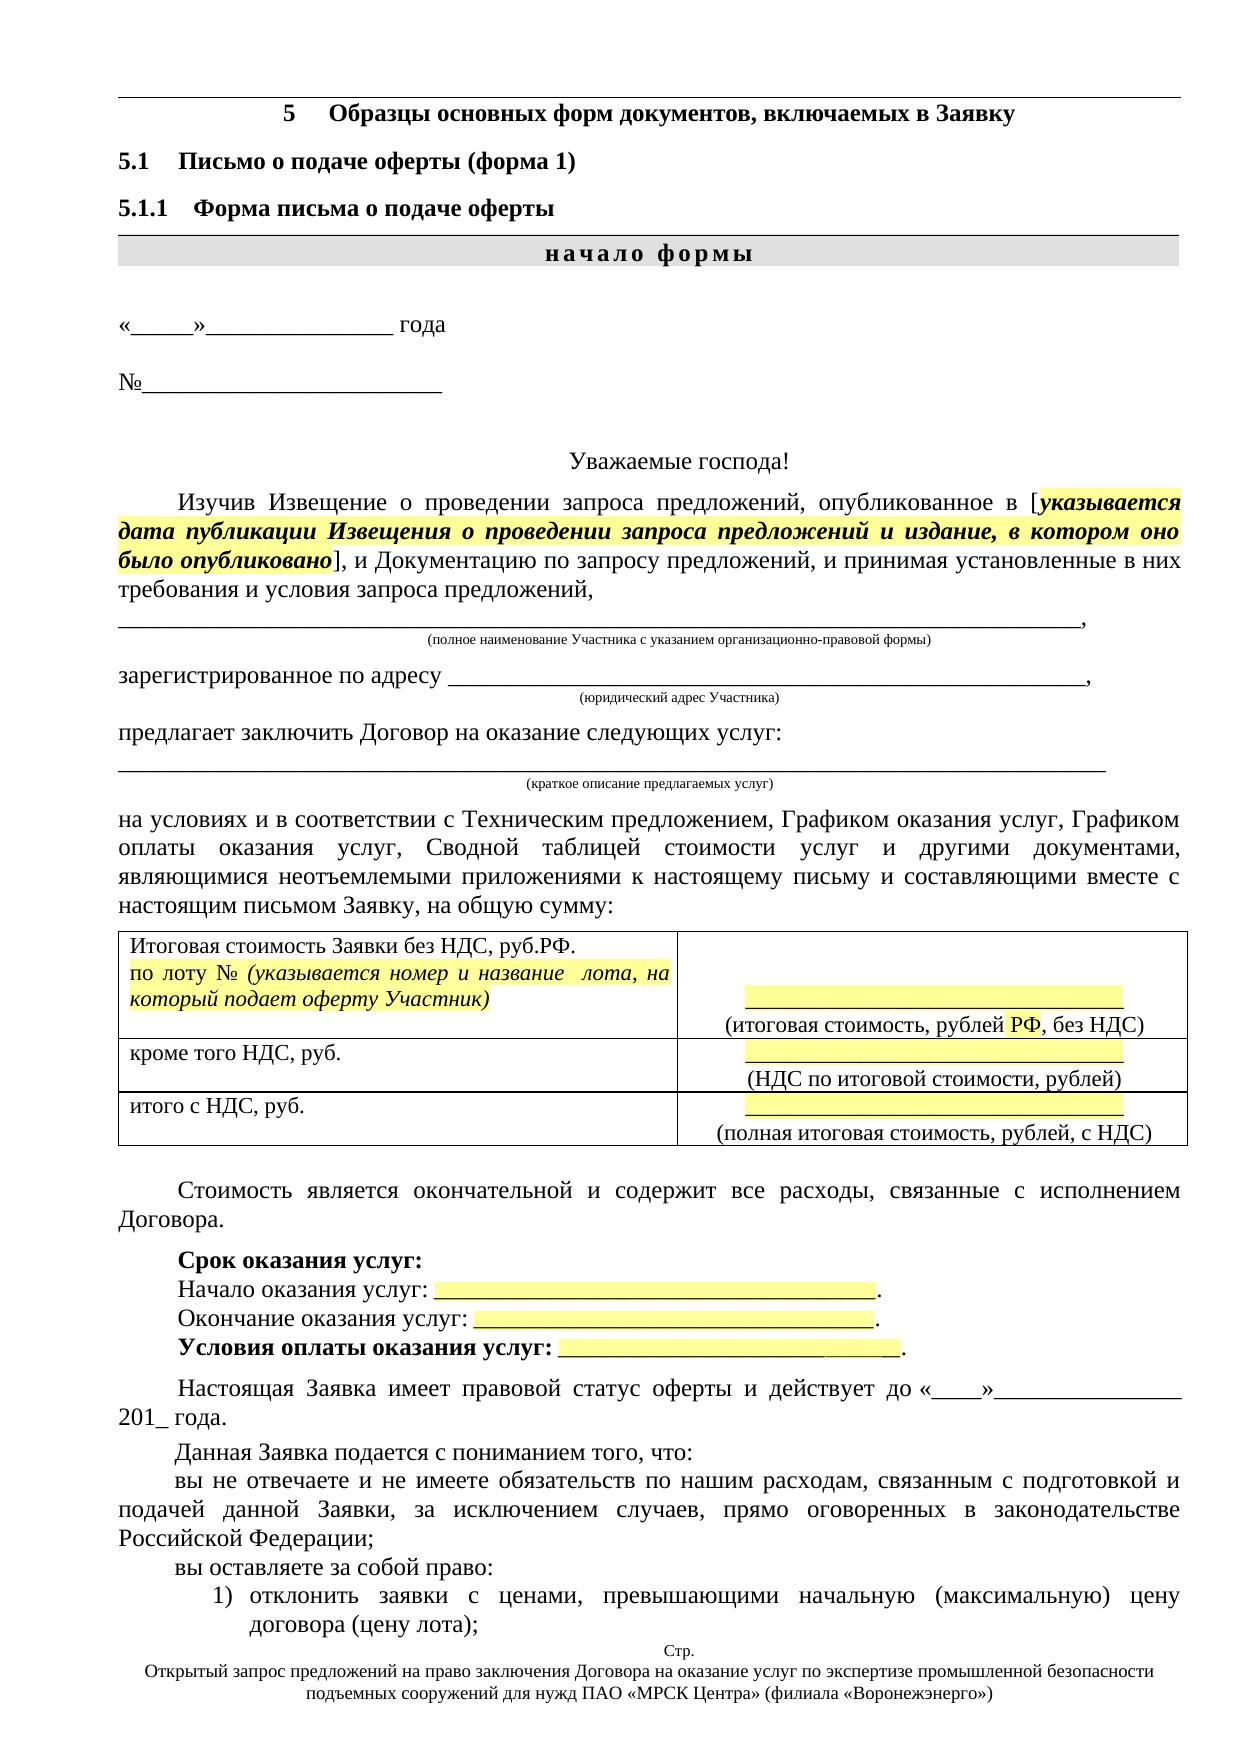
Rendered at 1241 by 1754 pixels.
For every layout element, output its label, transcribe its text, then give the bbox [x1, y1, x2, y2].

table_cell _________________________________ (НДС по итоговой стоимости, рублей) [678, 1039, 1187, 1091]
text (полное наименование Участника с указанием организационно-правовой формы) [118, 631, 1181, 660]
text _______________________________________________________________________________ [118, 746, 1181, 775]
text «_____»_______________ года [118, 309, 635, 338]
text вы оставляете за собой право: [118, 1552, 1181, 1580]
text Условия оплаты оказания услуг: _________________________________________. [118, 1332, 1181, 1360]
table_header _________________________________ (итоговая стоимость, рублей РФ, без НДС) [678, 932, 1187, 1038]
text _____________________________________________________________________________, [118, 602, 1181, 631]
text Срок оказания услуг: [118, 1245, 1181, 1274]
table_cell _________________________________ (полная итоговая стоимость, рублей, с НДС) [678, 1093, 1187, 1145]
subtitle Образцы основных форм документов, включаемых в Заявку [117, 98, 1181, 127]
text Стоимость является окончательной и содержит все расходы, связанные с исполнением Договора. [118, 1175, 1181, 1233]
text Изучив Извещение о проведении запроса предложений, опубликованное в [указывается дата публикации Извещения о проведении запроса предложений и издание, в котором оно было опубликовано], и Документацию по запросу предложений, и принимая установленные в них требования и условия запроса предложений, [118, 487, 1181, 516]
text зарегистрированное по адресу ___________________________________________________, [118, 660, 1181, 689]
text Изучив Извещение о проведении запроса предложений, опубликованное в [указывается дата публикации Извещения о проведении запроса предложений и издание, в котором оно было опубликовано], и Документацию по запросу предложений, и принимая установленные в них требования и условия запроса предложений, [118, 545, 1181, 602]
table_header Итоговая стоимость Заявки без НДС, руб.РФ. по лоту № (указывается номер и название лота, на который подает оферту Участник) [119, 932, 677, 1038]
list отклонить заявки с ценами, превышающими начальную (максимальную) цену договора (цену лота); [212, 1580, 1181, 1638]
text (юридический адрес Участника) [118, 689, 1181, 717]
text начало формы [118, 236, 1179, 266]
text предлагает заключить Договор на оказание следующих услуг: [118, 717, 1181, 746]
table_cell кроме того НДС, руб. [119, 1039, 677, 1091]
text Настоящая Заявка имеет правовой статус оферты и действует до «____»_______________ 201_ года. [118, 1373, 1181, 1430]
text (краткое описание предлагаемых услуг) [118, 775, 1181, 804]
text №________________________ [118, 367, 635, 396]
text на условиях и в соответствии с Техническим предложением, Графиком оказания услуг, Графиком оплаты оказания услуг, Сводной таблицей стоимости услуг и другими документами, являющимися неотъемлемыми приложениями к настоящему письму и составляющими вместе с настоящим письмом Заявку, на общую сумму: [118, 804, 1181, 919]
subtitle Форма письма о подаче оферты [118, 193, 1181, 222]
table_cell итого с НДС, руб. [119, 1093, 677, 1145]
subtitle Письмо о подаче оферты (форма 1) [118, 146, 1181, 175]
text вы не отвечаете и не имеете обязательств по нашим расходам, связанным с подготовкой и подачей данной Заявки, за исключением случаев, прямо оговоренных в законодательстве Российской Федерации; [118, 1465, 1181, 1552]
text Начало оказания услуг: _____________________________________________________. [118, 1274, 1181, 1303]
text Данная Заявка подается с пониманием того, что: [118, 1437, 1181, 1465]
text Окончание оказания услуг: ________________________________________________. [118, 1303, 1181, 1332]
text Уважаемые господа! [118, 446, 1181, 475]
